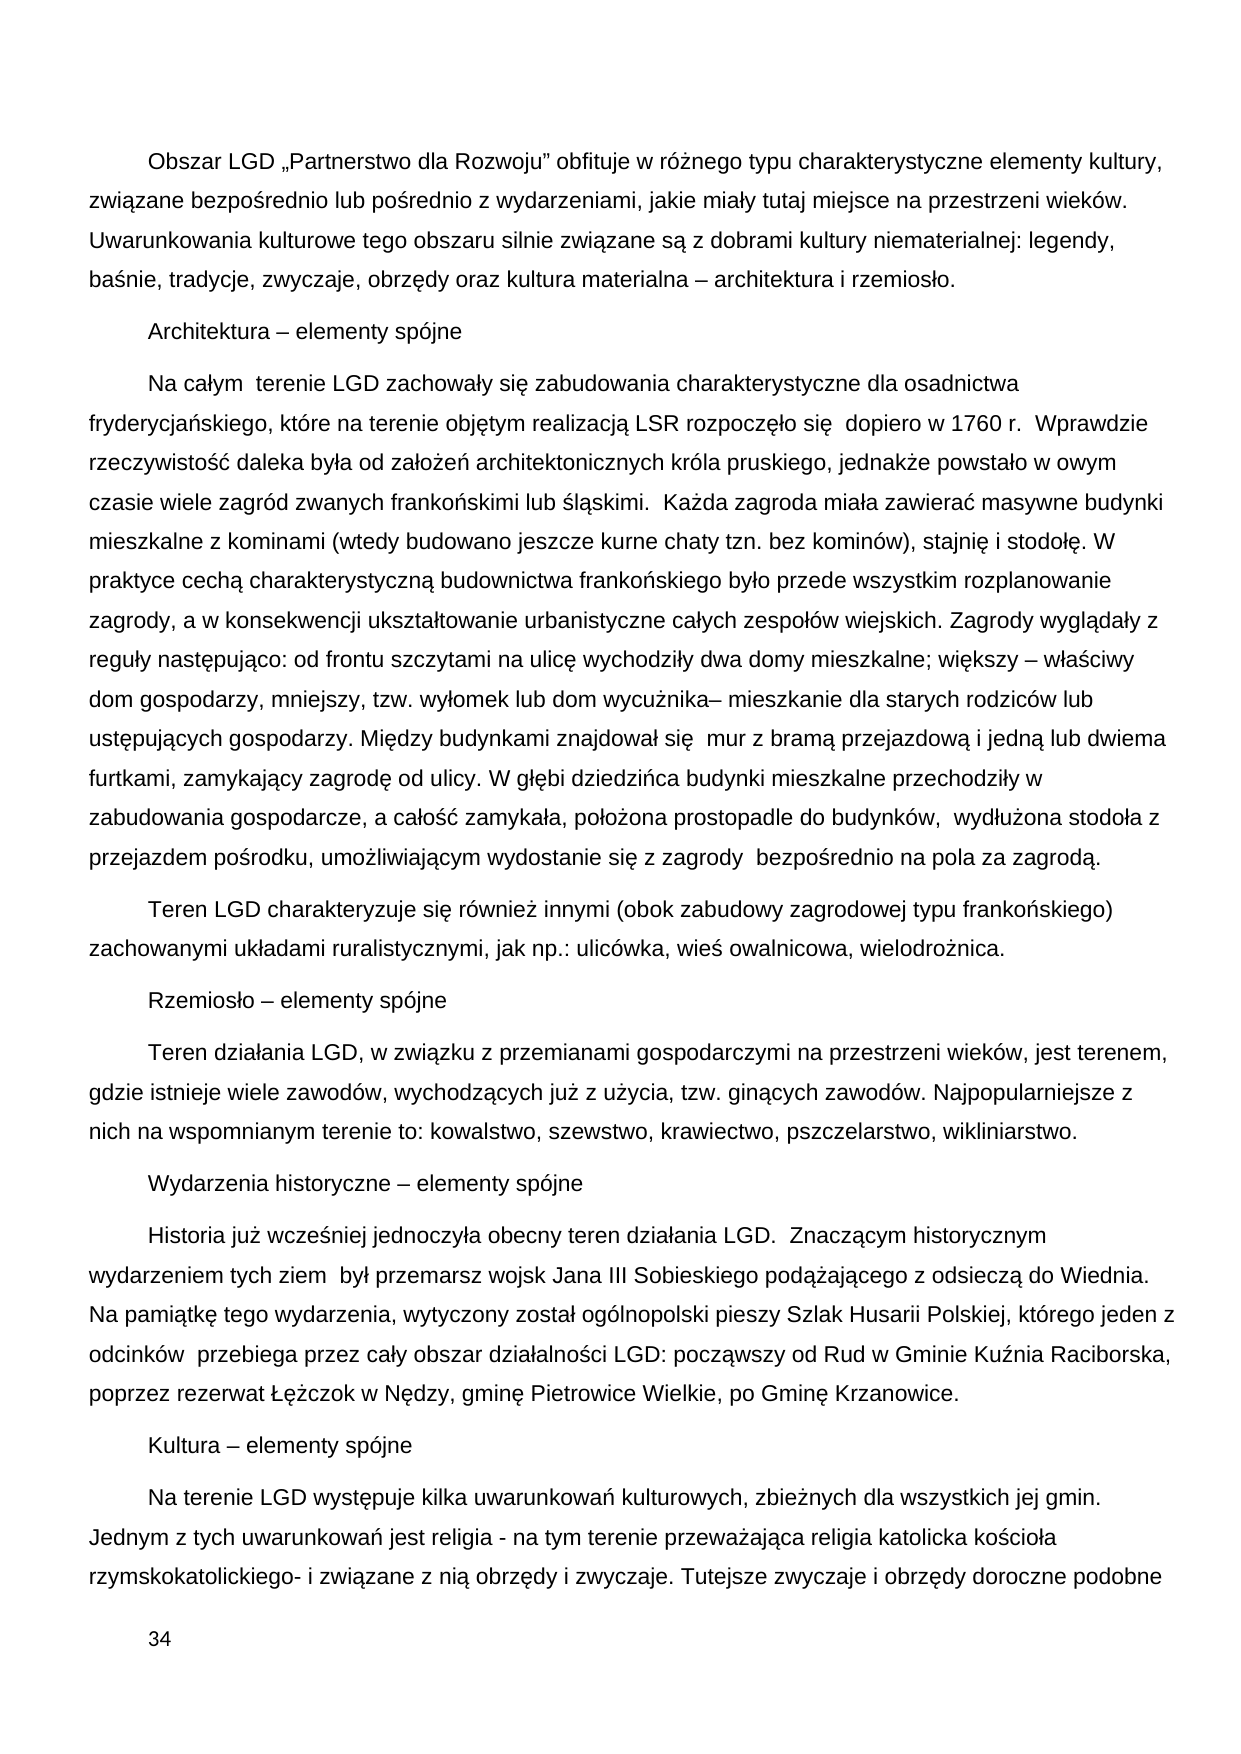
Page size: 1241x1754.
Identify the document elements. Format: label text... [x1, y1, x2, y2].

text Architektura – elementy spójne [89, 318, 1181, 344]
text Wydarzenia historyczne – elementy spójne [89, 1170, 1181, 1197]
text Teren działania LGD, w związku z przemianami gospodarczymi na przestrzeni wieków, jest terenem, gdzie istnieje wiele zawodów, wychodzących już z użycia, tzw. ginących zawodów. Najpopularniejsze z nich na wspomnianym terenie to: kowalstwo, szewstwo, krawiectwo, pszczelarstwo, wikliniarstwo. [89, 1039, 1181, 1144]
text Obszar LGD „Partnerstwo dla Rozwoju” obfituje w różnego typu charakterystyczne elementy kultury, związane bezpośrednio lub pośrednio z wydarzeniami, jakie miały tutaj miejsce na przestrzeni wieków. Uwarunkowania kulturowe tego obszaru silnie związane są z dobrami kultury niematerialnej: legendy, baśnie, tradycje, zwyczaje, obrzędy oraz kultura materialna – architektura i rzemiosło. [89, 148, 1181, 292]
text Historia już wcześniej jednoczyła obecny teren działania LGD. Znaczącym historycznym wydarzeniem tych ziem był przemarsz wojsk Jana III Sobieskiego podążającego z odsieczą do Wiednia. Na pamiątkę tego wydarzenia, wytyczony został ogólnopolski pieszy Szlak Husarii Polskiej, którego jeden z odcinków przebiega przez cały obszar działalności LGD: począwszy od Rud w Gminie Kuźnia Raciborska, poprzez rezerwat Łężczok w Nędzy, gminę Pietrowice Wielkie, po Gminę Krzanowice. [89, 1222, 1181, 1406]
text Na całym terenie LGD zachowały się zabudowania charakterystyczne dla osadnictwa fryderycjańskiego, które na terenie objętym realizacją LSR rozpoczęło się dopiero w 1760 r. Wprawdzie rzeczywistość daleka była od założeń architektonicznych króla pruskiego, jednakże powstało w owym czasie wiele zagród zwanych frankońskimi lub śląskimi. Każda zagroda miała zawierać masywne budynki mieszkalne z kominami (wtedy budowano jeszcze kurne chaty tzn. bez kominów), stajnię i stodołę. W praktyce cechą charakterystyczną budownictwa frankońskiego było przede wszystkim rozplanowanie zagrody, a w konsekwencji ukształtowanie urbanistyczne całych zespołów wiejskich. Zagrody wyglądały z reguły następująco: od frontu szczytami na ulicę wychodziły dwa domy mieszkalne; większy – właściwy dom gospodarzy, mniejszy, tzw. wyłomek lub dom wycużnika– mieszkanie dla starych rodziców lub ustępujących gospodarzy. Między budynkami znajdował się mur z bramą przejazdową i jedną lub dwiema furtkami, zamykający zagrodę od ulicy. W głębi dziedzińca budynki mieszkalne przechodziły w zabudowania gospodarcze, a całość zamykała, położona prostopadle do budynków, wydłużona stodoła z przejazdem pośrodku, umożliwiającym wydostanie się z zagrody bezpośrednio na pola za zagrodą. [89, 370, 1181, 870]
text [89, 1484, 1181, 1589]
text Rzemiosło – elementy spójne [89, 987, 1181, 1014]
text Teren LGD charakteryzuje się również innymi (obok zabudowy zagrodowej typu frankońskiego) zachowanymi układami ruralistycznymi, jak np.: ulicówka, wieś owalnicowa, wielodrożnica. [89, 896, 1181, 962]
text Kultura – elementy spójne [89, 1432, 1181, 1458]
